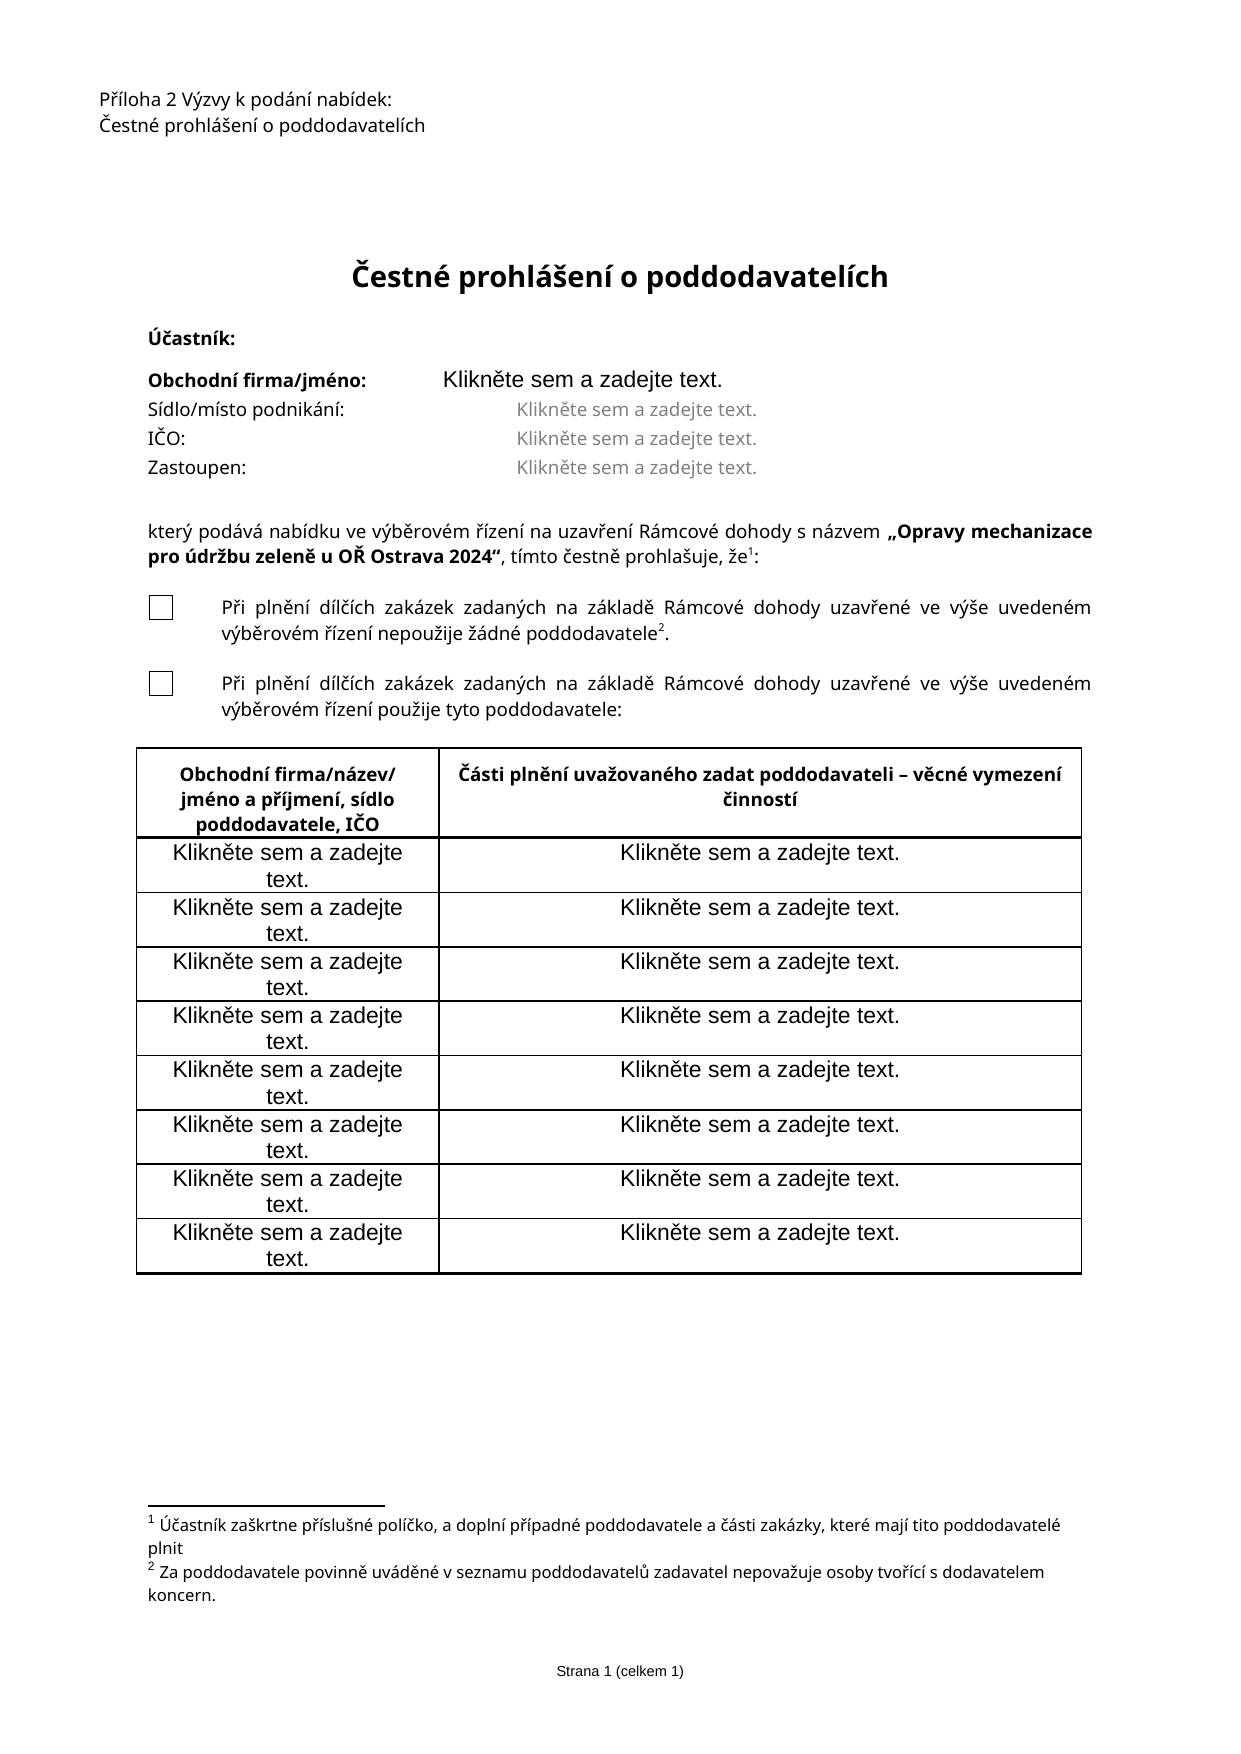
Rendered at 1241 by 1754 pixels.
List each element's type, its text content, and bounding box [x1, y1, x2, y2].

title Čestné prohlášení o poddodavatelích [148, 256, 1093, 296]
text IČO: [148, 422, 1093, 451]
text Při plnění dílčích zakázek zadaných na základě Rámcové dohody uzavřené ve výše uvedeném výběrovém řízení použije tyto poddodavatele: [148, 670, 1093, 721]
text Účastník: [148, 321, 1093, 352]
table_header Obchodní firma/název/ jméno a příjmení, sídlo poddodavatele, IČO [137, 749, 438, 836]
text Sídlo/místo podnikání: [148, 393, 1093, 422]
text který podává nabídku ve výběrovém řízení na uzavření Rámcové dohody s názvem „Opravy mechanizace pro údržbu zeleně u OŘ Ostrava 2024“, tímto čestně prohlašuje, že: [148, 518, 1093, 569]
table_header Části plnění uvažovaného zadat poddodavateli – věcné vymezení činností [440, 749, 1081, 836]
text Obchodní firma/jméno: [148, 364, 1093, 393]
text Zastoupen: [148, 451, 1093, 480]
text Při plnění dílčích zakázek zadaných na základě Rámcové dohody uzavřené ve výše uvedeném výběrovém řízení nepoužije žádné poddodavatele. [148, 594, 1093, 645]
